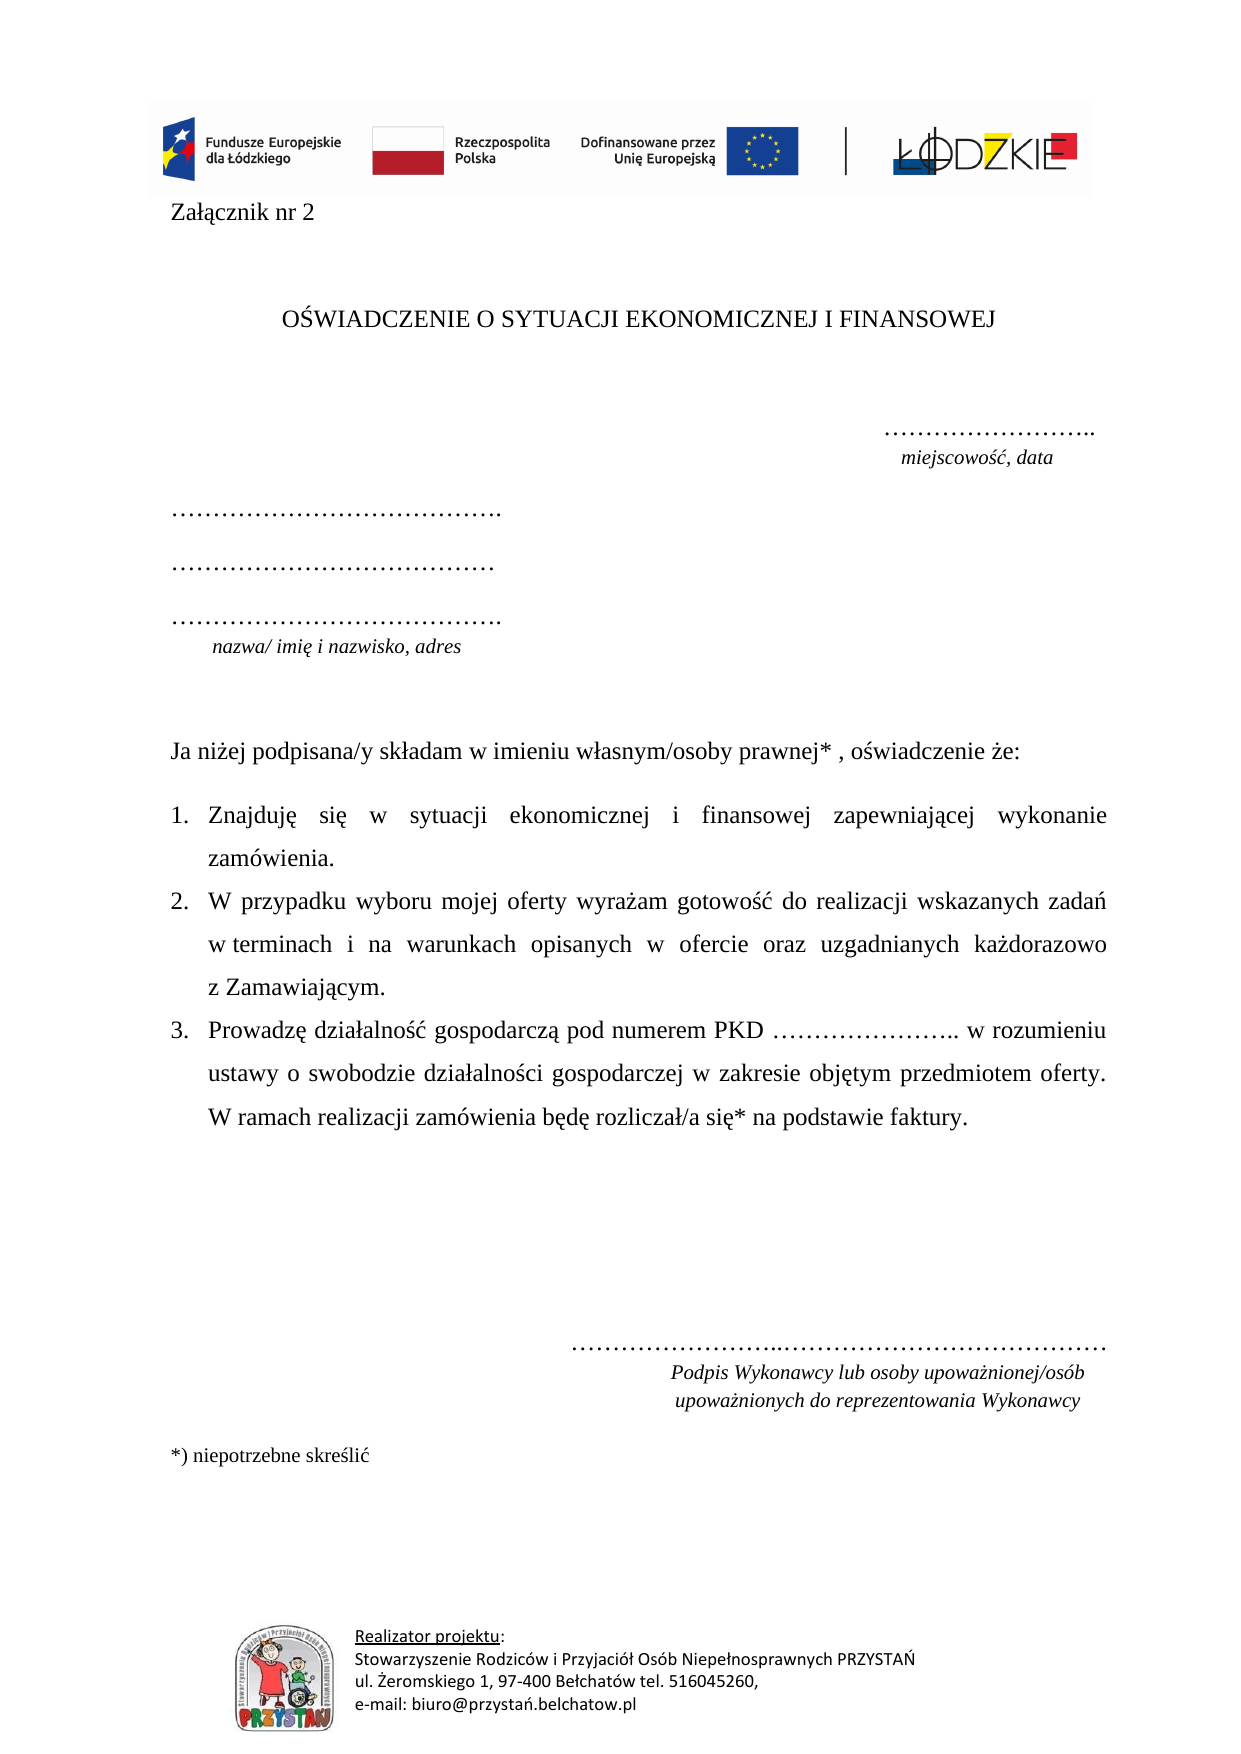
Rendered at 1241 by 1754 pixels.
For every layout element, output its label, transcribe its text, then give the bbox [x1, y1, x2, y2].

text Podpis Wykonawcy lub osoby upoważnionej/osób upoważnionych do reprezentowania Wykonawcy [650, 1360, 1107, 1412]
text …………………………………. [170, 493, 1107, 522]
text Załącznik nr 2 [170, 197, 1107, 225]
list Znajduję się w sytuacji ekonomicznej i finansowej zapewniającej wykonanie zamówienia. [170, 800, 1107, 872]
text ………………………………… [170, 547, 1107, 576]
list Prowadzę działalność gospodarczą pod numerem PKD ………………….. w rozumieniu ustawy o swobodzie działalności gospodarczej w zakresie objętym przedmiotem oferty. W ramach realizacji zamówienia będę rozliczał/a się* na podstawie faktury. [170, 1015, 1107, 1130]
text *) niepotrzebne skreślić [170, 1443, 1107, 1467]
picture [147, 101, 1093, 197]
text Ja niżej podpisana/y składam w imieniu własnym/osoby prawnej* , oświadczenie że: [170, 736, 1107, 764]
text …………………………………. [170, 601, 1107, 630]
text ……………………..………………………………… [170, 1327, 1107, 1356]
list W przypadku wyboru mojej oferty wyrażam gotowość do realizacji wskazanych zadań w terminach i na warunkach opisanych w ofercie oraz uzgadnianych każdorazowo z Zamawiającym. [170, 886, 1107, 1001]
text nazwa/ imię i nazwisko, adres [207, 634, 1107, 658]
text OŚWIADCZENIE O SYTUACJI EKONOMICZNEJ I FINANSOWEJ [170, 304, 1107, 333]
picture [228, 1622, 340, 1734]
text …………………….. [170, 412, 1107, 441]
text miejscowość, data [901, 445, 1107, 469]
